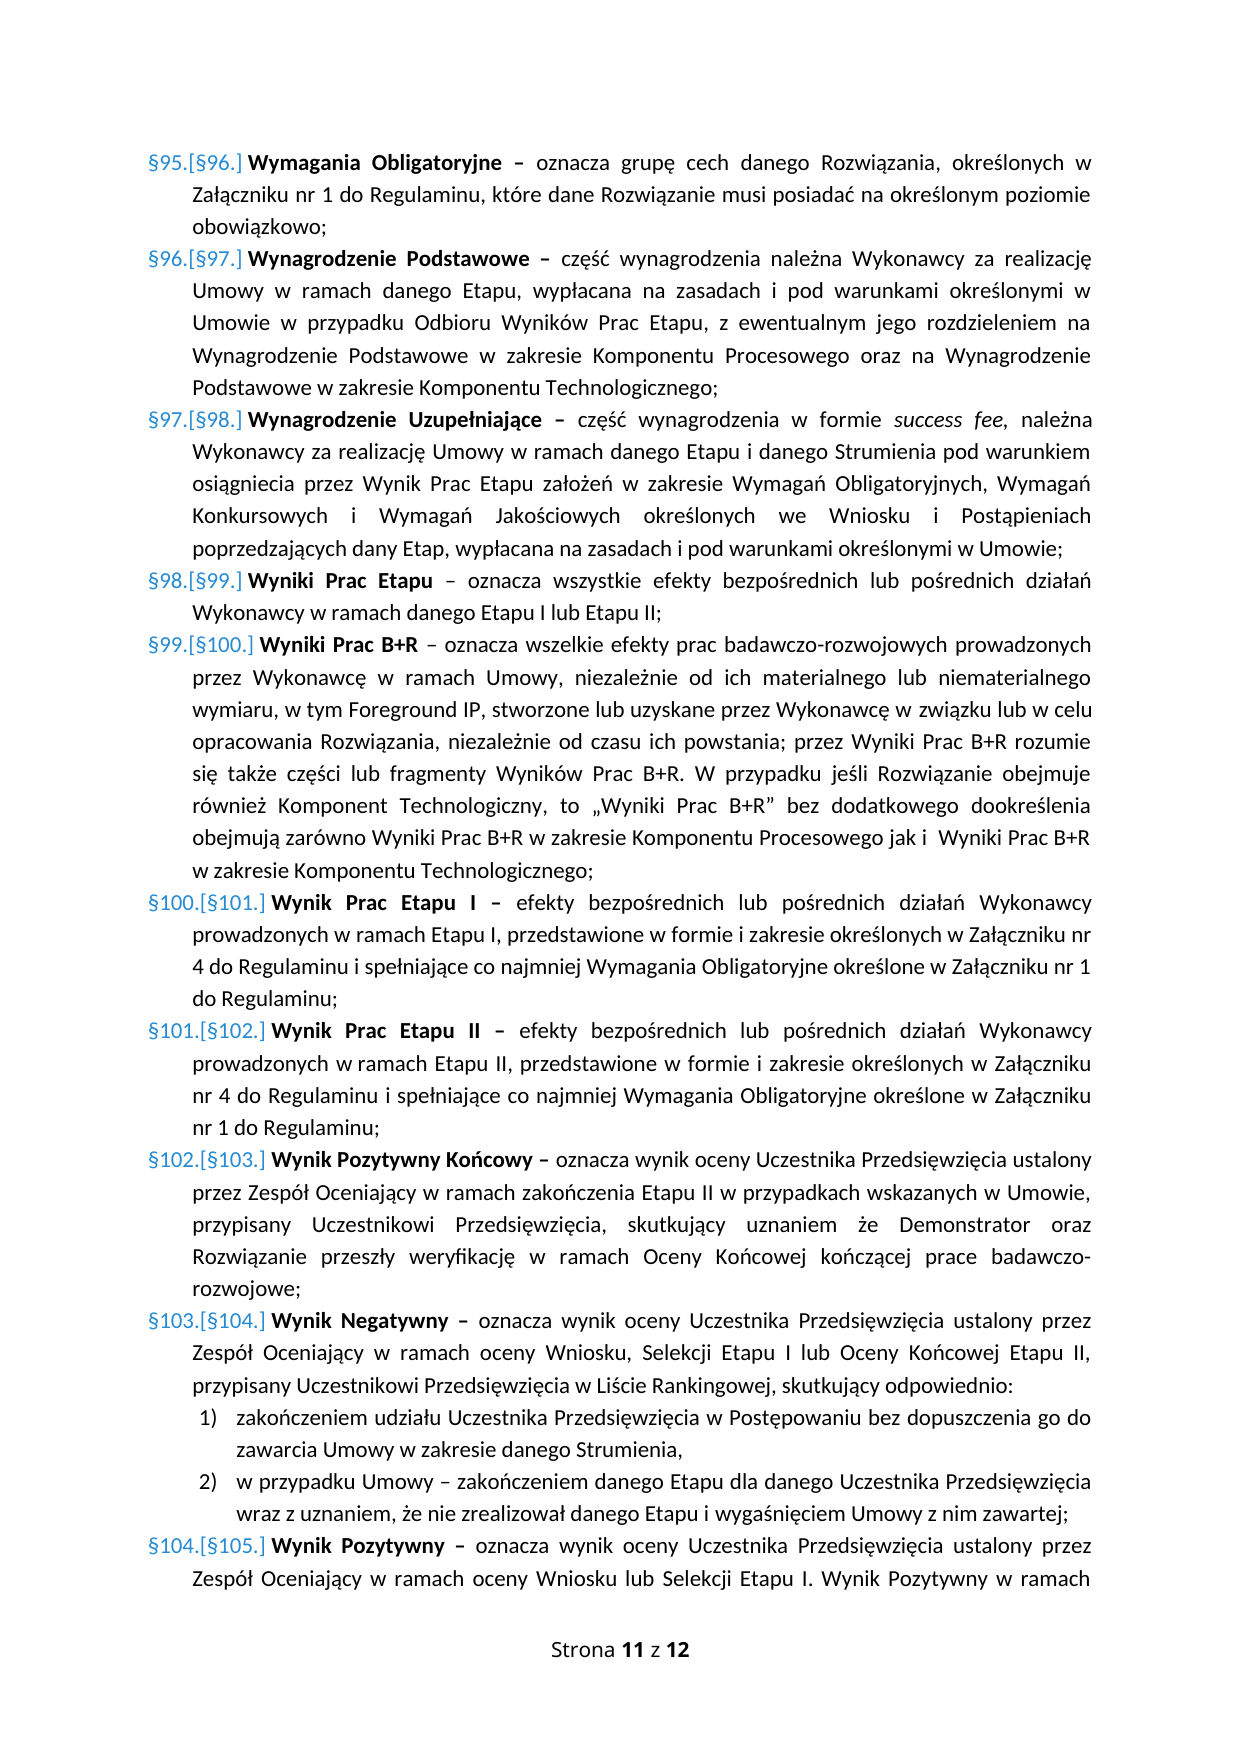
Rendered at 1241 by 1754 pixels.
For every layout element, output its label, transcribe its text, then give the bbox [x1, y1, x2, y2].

list w przypadku Umowy – zakończeniem danego Etapu dla danego Uczestnika Przedsięwzięcia wraz z uznaniem, że nie zrealizował danego Etapu i wygaśnięciem Umowy z nim zawartej; [199, 1467, 1093, 1527]
list Wynik Pozytywny Końcowy – oznacza wynik oceny Uczestnika Przedsięwzięcia ustalony przez Zespół Oceniający w ramach zakończenia Etapu II w przypadkach wskazanych w Umowie, przypisany Uczestnikowi Przedsięwzięcia, skutkujący uznaniem że Demonstrator oraz Rozwiązanie przeszły weryfikację w ramach Oceny Końcowej kończącej prace badawczo-rozwojowe; [148, 1145, 1093, 1302]
list Wyniki Prac B+R – oznacza wszelkie efekty prac badawczo-rozwojowych prowadzonych przez Wykonawcę w ramach Umowy, niezależnie od ich materialnego lub niematerialnego wymiaru, w tym Foreground IP, stworzone lub uzyskane przez Wykonawcę w związku lub w celu opracowania Rozwiązania, niezależnie od czasu ich powstania; przez Wyniki Prac B+R rozumie się także części lub fragmenty Wyników Prac B+R. W przypadku jeśli Rozwiązanie obejmuje również Komponent Technologiczny, to „Wyniki Prac B+R” bez dodatkowego dookreślenia obejmują zarówno Wyniki Prac B+R w zakresie Komponentu Procesowego jak i Wyniki Prac B+R w zakresie Komponentu Technologicznego; [148, 630, 1093, 884]
list Wynik Prac Etapu I – efekty bezpośrednich lub pośrednich działań Wykonawcy prowadzonych w ramach Etapu I, przedstawione w formie i zakresie określonych w Załączniku nr 4 do Regulaminu i spełniające co najmniej Wymagania Obligatoryjne określone w Załączniku nr 1 do Regulaminu; [148, 888, 1093, 1012]
list Wynik Prac Etapu II – efekty bezpośrednich lub pośrednich działań Wykonawcy prowadzonych w ramach Etapu II, przedstawione w formie i zakresie określonych w Załączniku nr 4 do Regulaminu i spełniające co najmniej Wymagania Obligatoryjne określone w Załączniku nr 1 do Regulaminu; [148, 1017, 1093, 1141]
list Wynik Negatywny – oznacza wynik oceny Uczestnika Przedsięwzięcia ustalony przez Zespół Oceniający w ramach oceny Wniosku, Selekcji Etapu I lub Oceny Końcowej Etapu II, przypisany Uczestnikowi Przedsięwzięcia w Liście Rankingowej, skutkujący odpowiednio: [148, 1306, 1093, 1399]
list Wynagrodzenie Uzupełniające – część wynagrodzenia w formie success fee, należna Wykonawcy za realizację Umowy w ramach danego Etapu i danego Strumienia pod warunkiem osiągniecia przez Wynik Prac Etapu założeń w zakresie Wymagań Obligatoryjnych, Wymagań Konkursowych i Wymagań Jakościowych określonych we Wniosku i Postąpieniach poprzedzających dany Etap, wypłacana na zasadach i pod warunkami określonymi w Umowie; [148, 405, 1093, 562]
list Wymagania Obligatoryjne – oznacza grupę cech danego Rozwiązania, określonych w Załączniku nr 1 do Regulaminu, które dane Rozwiązanie musi posiadać na określonym poziomie obowiązkowo; [148, 148, 1093, 240]
list zakończeniem udziału Uczestnika Przedsięwzięcia w Postępowaniu bez dopuszczenia go do zawarcia Umowy w zakresie danego Strumienia, [199, 1403, 1093, 1463]
list Wynagrodzenie Podstawowe – część wynagrodzenia należna Wykonawcy za realizację Umowy w ramach danego Etapu, wypłacana na zasadach i pod warunkami określonymi w Umowie w przypadku Odbioru Wyników Prac Etapu, z ewentualnym jego rozdzieleniem na Wynagrodzenie Podstawowe w zakresie Komponentu Procesowego oraz na Wynagrodzenie Podstawowe w zakresie Komponentu Technologicznego; [148, 244, 1093, 401]
list Wyniki Prac Etapu – oznacza wszystkie efekty bezpośrednich lub pośrednich działań Wykonawcy w ramach danego Etapu I lub Etapu II; [148, 566, 1093, 626]
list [148, 1532, 1093, 1592]
